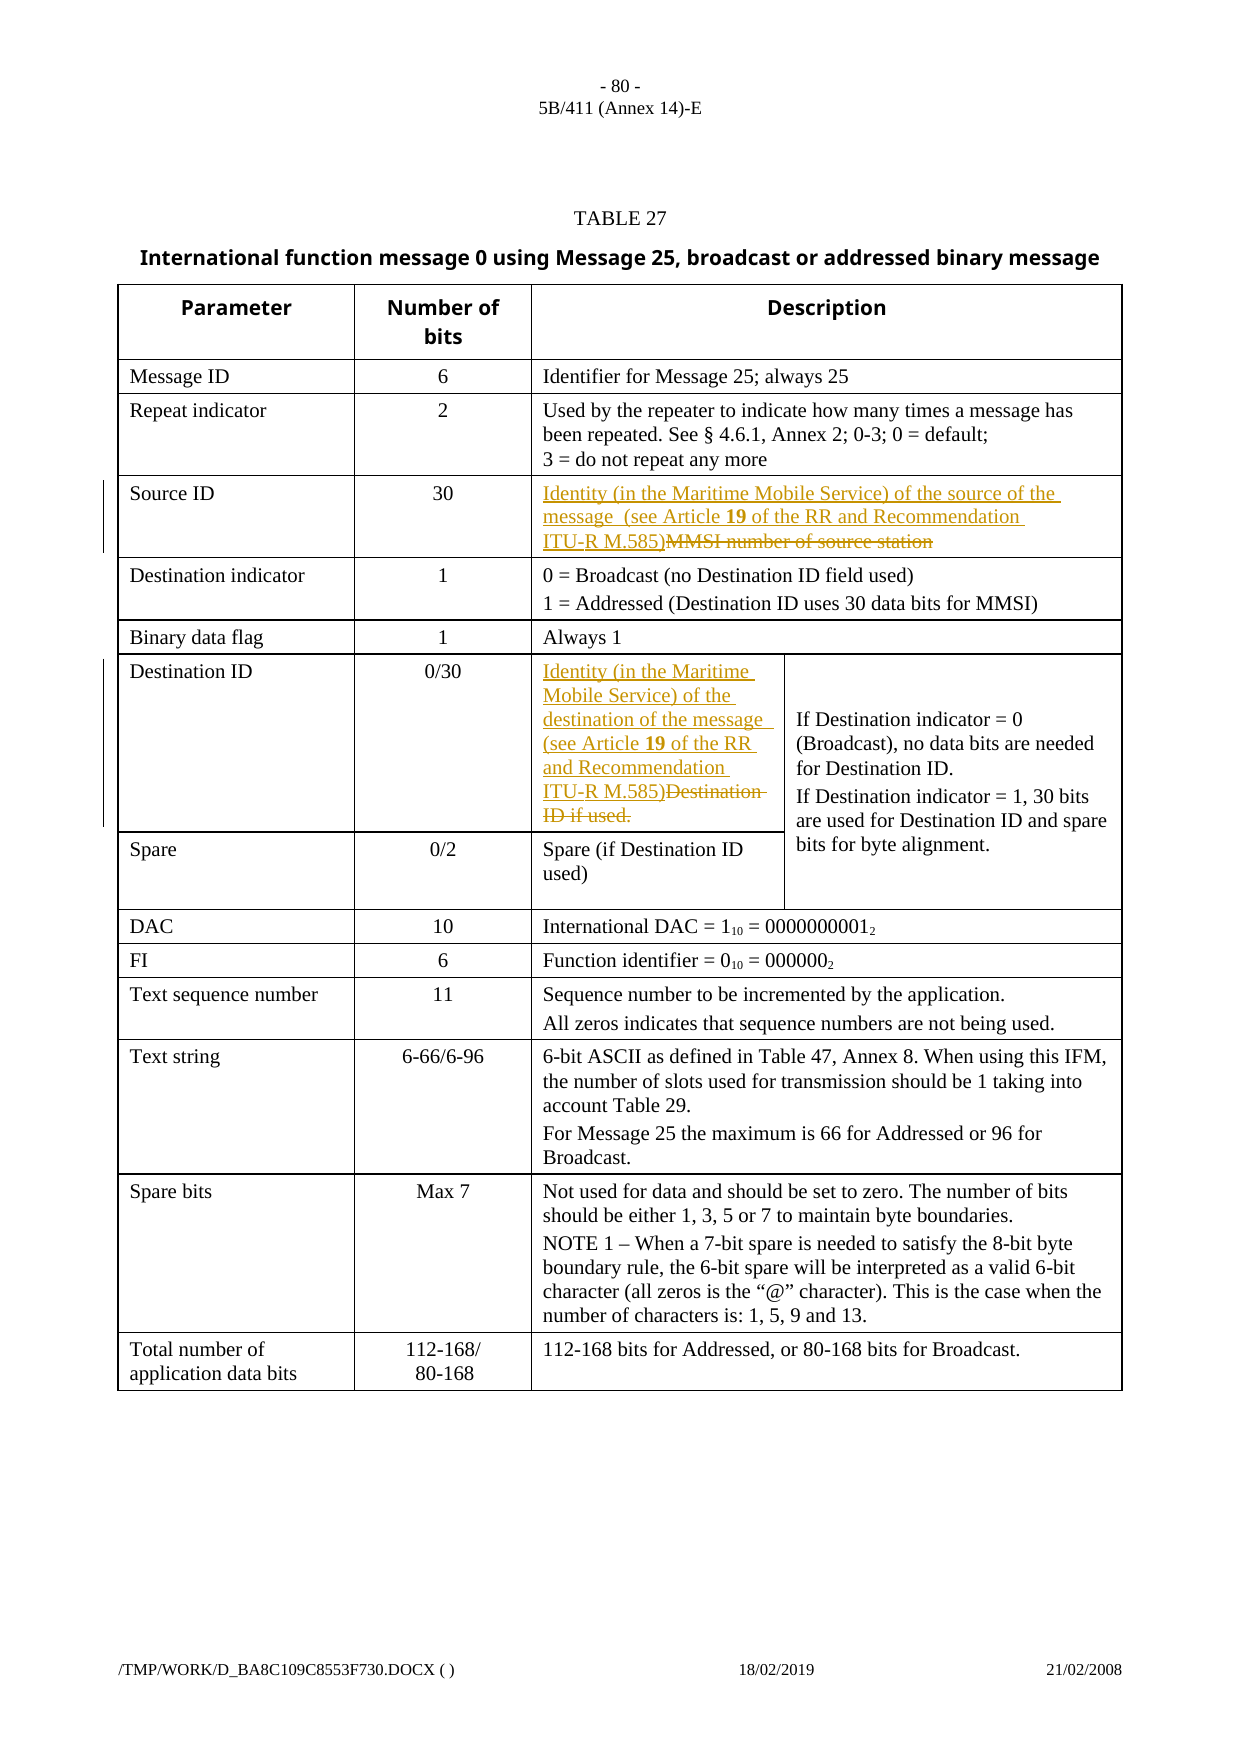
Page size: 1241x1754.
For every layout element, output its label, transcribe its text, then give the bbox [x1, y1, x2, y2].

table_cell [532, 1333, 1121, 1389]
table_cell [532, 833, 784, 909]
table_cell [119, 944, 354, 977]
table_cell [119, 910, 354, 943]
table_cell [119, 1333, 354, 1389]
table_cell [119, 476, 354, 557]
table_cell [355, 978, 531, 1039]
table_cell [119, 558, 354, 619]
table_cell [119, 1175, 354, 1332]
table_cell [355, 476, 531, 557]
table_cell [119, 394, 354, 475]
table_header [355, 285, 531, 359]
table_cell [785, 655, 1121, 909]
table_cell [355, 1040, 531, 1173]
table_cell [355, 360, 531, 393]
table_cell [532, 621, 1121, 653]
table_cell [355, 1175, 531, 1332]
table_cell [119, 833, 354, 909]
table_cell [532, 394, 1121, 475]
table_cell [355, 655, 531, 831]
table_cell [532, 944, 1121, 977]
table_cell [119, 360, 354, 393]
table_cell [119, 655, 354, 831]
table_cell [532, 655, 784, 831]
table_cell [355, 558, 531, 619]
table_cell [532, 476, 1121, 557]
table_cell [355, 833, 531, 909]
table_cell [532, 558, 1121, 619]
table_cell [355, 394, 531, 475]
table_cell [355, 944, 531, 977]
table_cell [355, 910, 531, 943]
title International function message 0 using Message 25, broadcast or addressed binary message [118, 243, 1122, 271]
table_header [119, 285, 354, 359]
text TABLE 27 [118, 206, 1122, 230]
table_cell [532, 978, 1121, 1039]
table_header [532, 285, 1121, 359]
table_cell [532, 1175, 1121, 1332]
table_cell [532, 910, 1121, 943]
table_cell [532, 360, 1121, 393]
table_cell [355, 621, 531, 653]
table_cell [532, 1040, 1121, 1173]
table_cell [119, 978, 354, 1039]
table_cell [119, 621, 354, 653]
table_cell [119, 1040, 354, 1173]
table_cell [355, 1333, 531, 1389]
